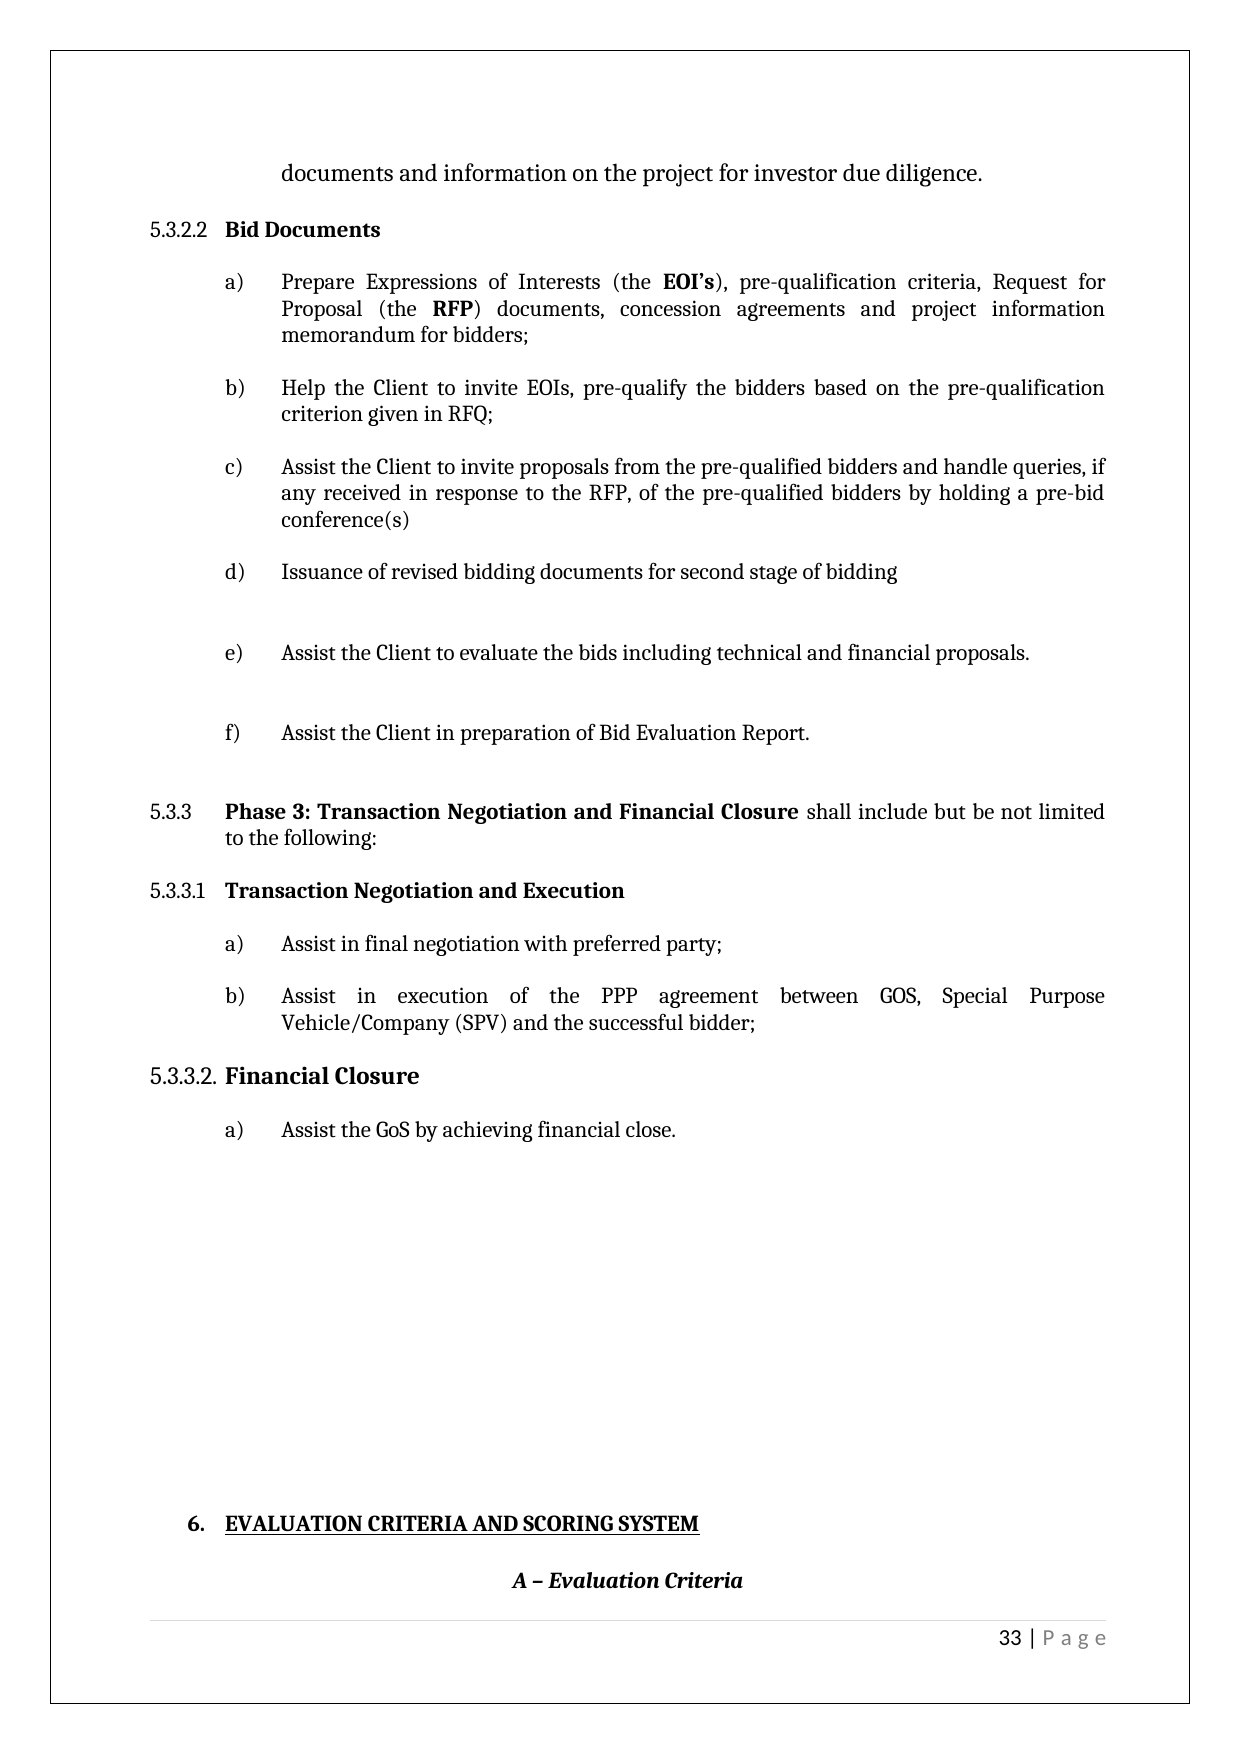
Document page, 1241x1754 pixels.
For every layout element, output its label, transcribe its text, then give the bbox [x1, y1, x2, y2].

subtitle EVALUATION CRITERIA AND SCORING SYSTEM [187, 1511, 1106, 1537]
list Assist the GoS by achieving financial close. [225, 1117, 1106, 1143]
list Assist the Client in preparation of Bid Evaluation Report. [225, 719, 1106, 746]
list Help the Client to invite EOIs, pre-qualify the bidders based on the pre-qualification criterion given in RFQ; [225, 374, 1106, 427]
list Prepare Expressions of Interests (the EOI’s), pre-qualification criteria, Request for Proposal (the RFP) documents, concession agreements and project information memorandum for bidders; [225, 269, 1106, 348]
list Assist in final negotiation with preferred party; [225, 930, 1106, 957]
list Transaction Negotiation and Execution [150, 878, 1106, 904]
text A – Evaluation Criteria [150, 1568, 1106, 1594]
list Assist the Client to invite proposals from the pre-qualified bidders and handle queries, if any received in response to the RFP, of the pre-qualified bidders by holding a pre-bid conference(s) [225, 454, 1106, 533]
list Assist the Client to evaluate the bids including technical and financial proposals. [225, 639, 1106, 666]
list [225, 159, 1104, 188]
list Assist in execution of the PPP agreement between GOS, Special Purpose Vehicle/Company (SPV) and the successful bidder; [225, 983, 1106, 1036]
list Bid Documents [150, 216, 1106, 243]
list Issuance of revised bidding documents for second stage of bidding [225, 559, 1106, 585]
list Phase 3: Transaction Negotiation and Financial Closure shall include but be not limited to the following: [150, 798, 1106, 851]
list Financial Closure [150, 1062, 1106, 1091]
